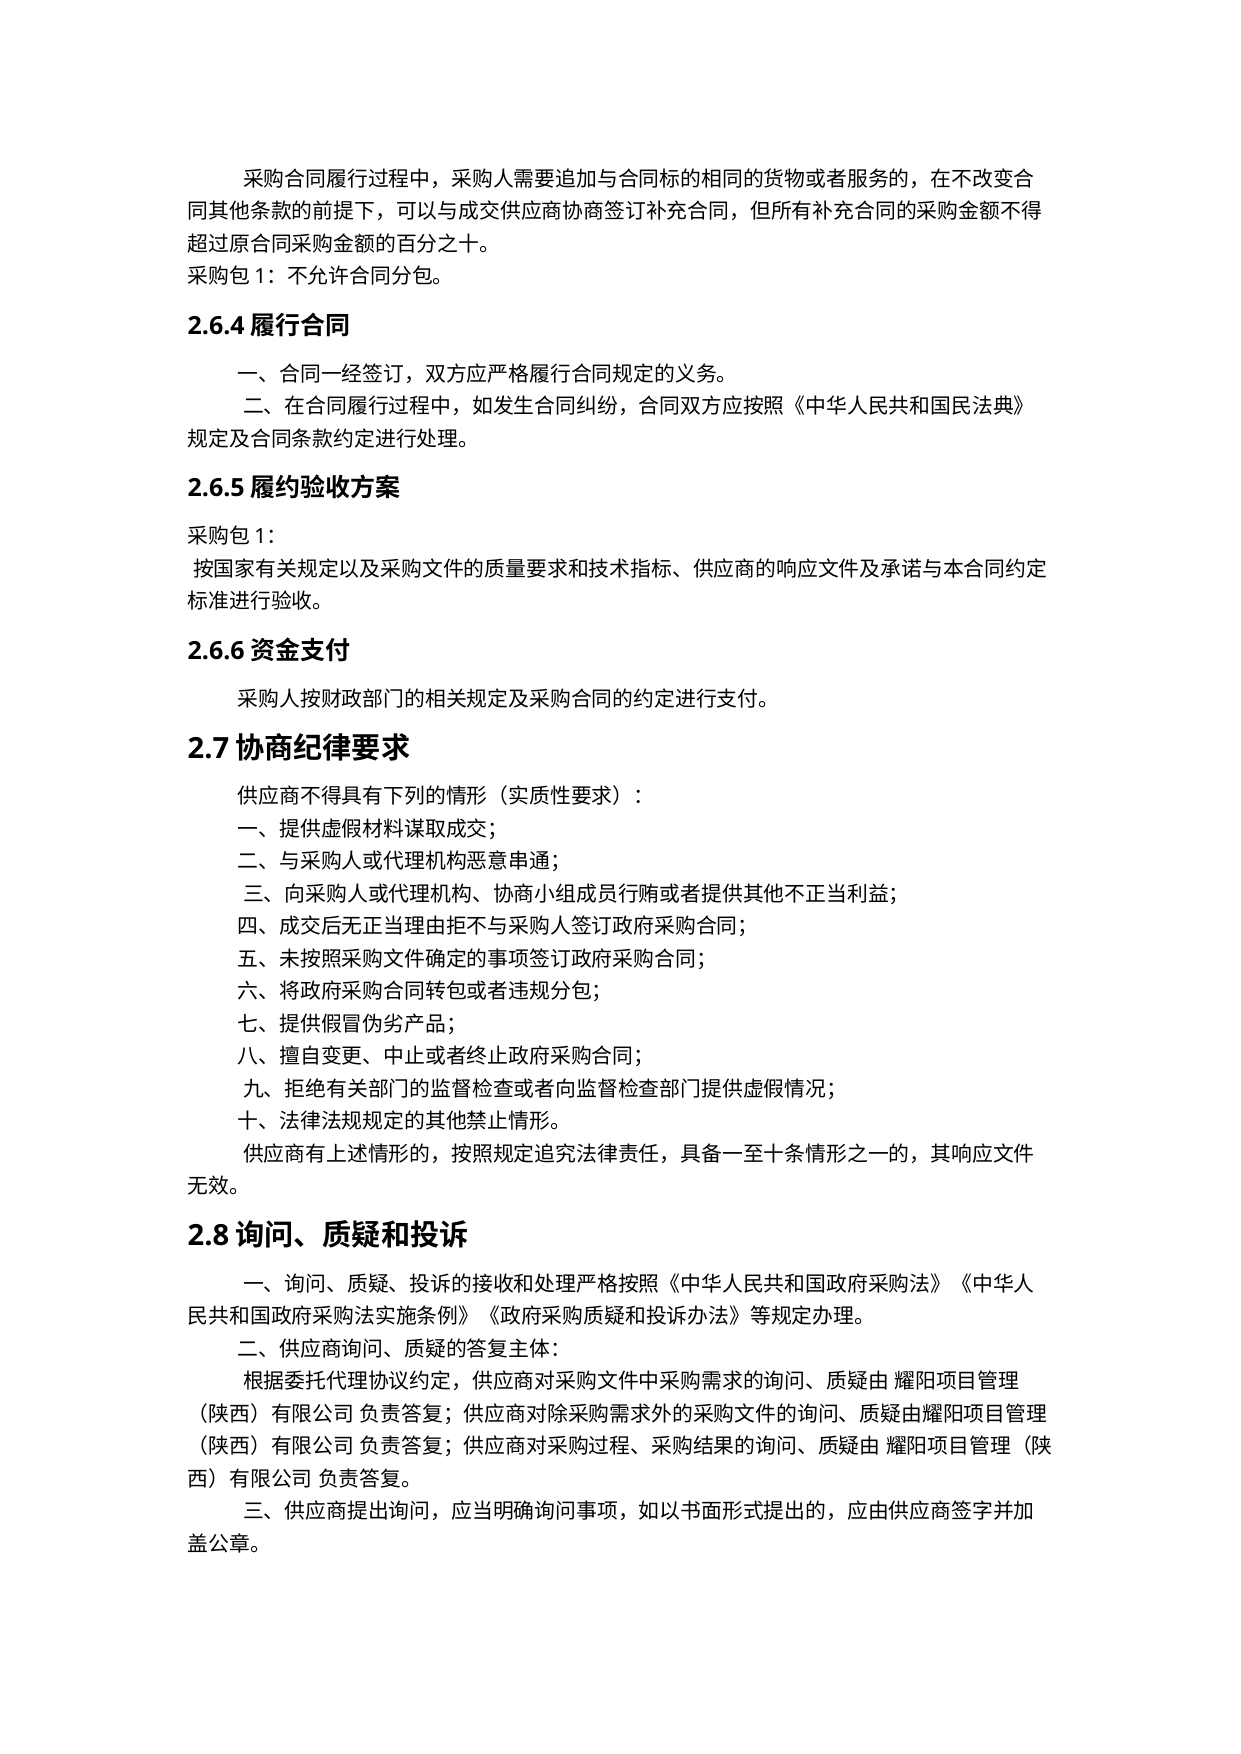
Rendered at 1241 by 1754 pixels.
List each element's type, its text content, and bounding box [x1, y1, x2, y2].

text 采购合同履行过程中，采购人需要追加与合同标的相同的货物或者服务的，在不改变合同其他条款的前提下，可以与成交供应商协商签订补充合同，但所有补充合同的采购金额不得超过原合同采购金额的百分之十。 [187, 162, 1053, 259]
text 四、成交后无正当理由拒不与采购人签订政府采购合同； [187, 909, 1053, 942]
text 2.7协商纪律要求 [187, 714, 1053, 779]
text 按国家有关规定以及采购文件的质量要求和技术指标、供应商的响应文件及承诺与本合同约定标准进行验收。 [187, 552, 1053, 617]
text 采购人按财政部门的相关规定及采购合同的约定进行支付。 [187, 682, 1053, 714]
text 二、供应商询问、质疑的答复主体： [187, 1332, 1053, 1364]
text 二、与采购人或代理机构恶意串通； [187, 844, 1053, 877]
text 一、提供虚假材料谋取成交； [187, 812, 1053, 844]
text 采购包1： [187, 519, 1053, 552]
text 采购包1：不允许合同分包。 [187, 259, 1053, 292]
text 二、在合同履行过程中，如发生合同纠纷，合同双方应按照《中华人民共和国民法典》规定及合同条款约定进行处理。 [187, 389, 1053, 454]
text 三、向采购人或代理机构、协商小组成员行贿或者提供其他不正当利益； [187, 877, 1053, 909]
text 2.6.5履约验收方案 [187, 454, 1053, 519]
text 五、未按照采购文件确定的事项签订政府采购合同； [187, 942, 1053, 974]
text 供应商有上述情形的，按照规定追究法律责任，具备一至十条情形之一的，其响应文件无效。 [187, 1137, 1053, 1202]
text 供应商不得具有下列的情形（实质性要求）： [187, 779, 1053, 812]
text 2.6.4履行合同 [187, 292, 1053, 357]
text 七、提供假冒伪劣产品； [187, 1007, 1053, 1039]
text 六、将政府采购合同转包或者违规分包； [187, 974, 1053, 1007]
text 2.6.6资金支付 [187, 617, 1053, 682]
text 三、供应商提出询问，应当明确询问事项，如以书面形式提出的，应由供应商签字并加盖公章。 [187, 1494, 1053, 1559]
text 九、拒绝有关部门的监督检查或者向监督检查部门提供虚假情况； [187, 1072, 1053, 1104]
text 十、法律法规规定的其他禁止情形。 [187, 1104, 1053, 1137]
text 一、合同一经签订，双方应严格履行合同规定的义务。 [187, 357, 1053, 389]
text 一、询问、质疑、投诉的接收和处理严格按照《中华人民共和国政府采购法》《中华人民共和国政府采购法实施条例》《政府采购质疑和投诉办法》等规定办理。 [187, 1267, 1053, 1332]
text 根据委托代理协议约定，供应商对采购文件中采购需求的询问、质疑由 耀阳项目管理（陕西）有限公司 负责答复；供应商对除采购需求外的采购文件的询问、质疑由耀阳项目管理（陕西）有限公司 负责答复；供应商对采购过程、采购结果的询问、质疑由 耀阳项目管理（陕西）有限公司 负责答复。 [187, 1364, 1053, 1494]
text 八、擅自变更、中止或者终止政府采购合同； [187, 1039, 1053, 1072]
text 2.8询问、质疑和投诉 [187, 1202, 1053, 1267]
